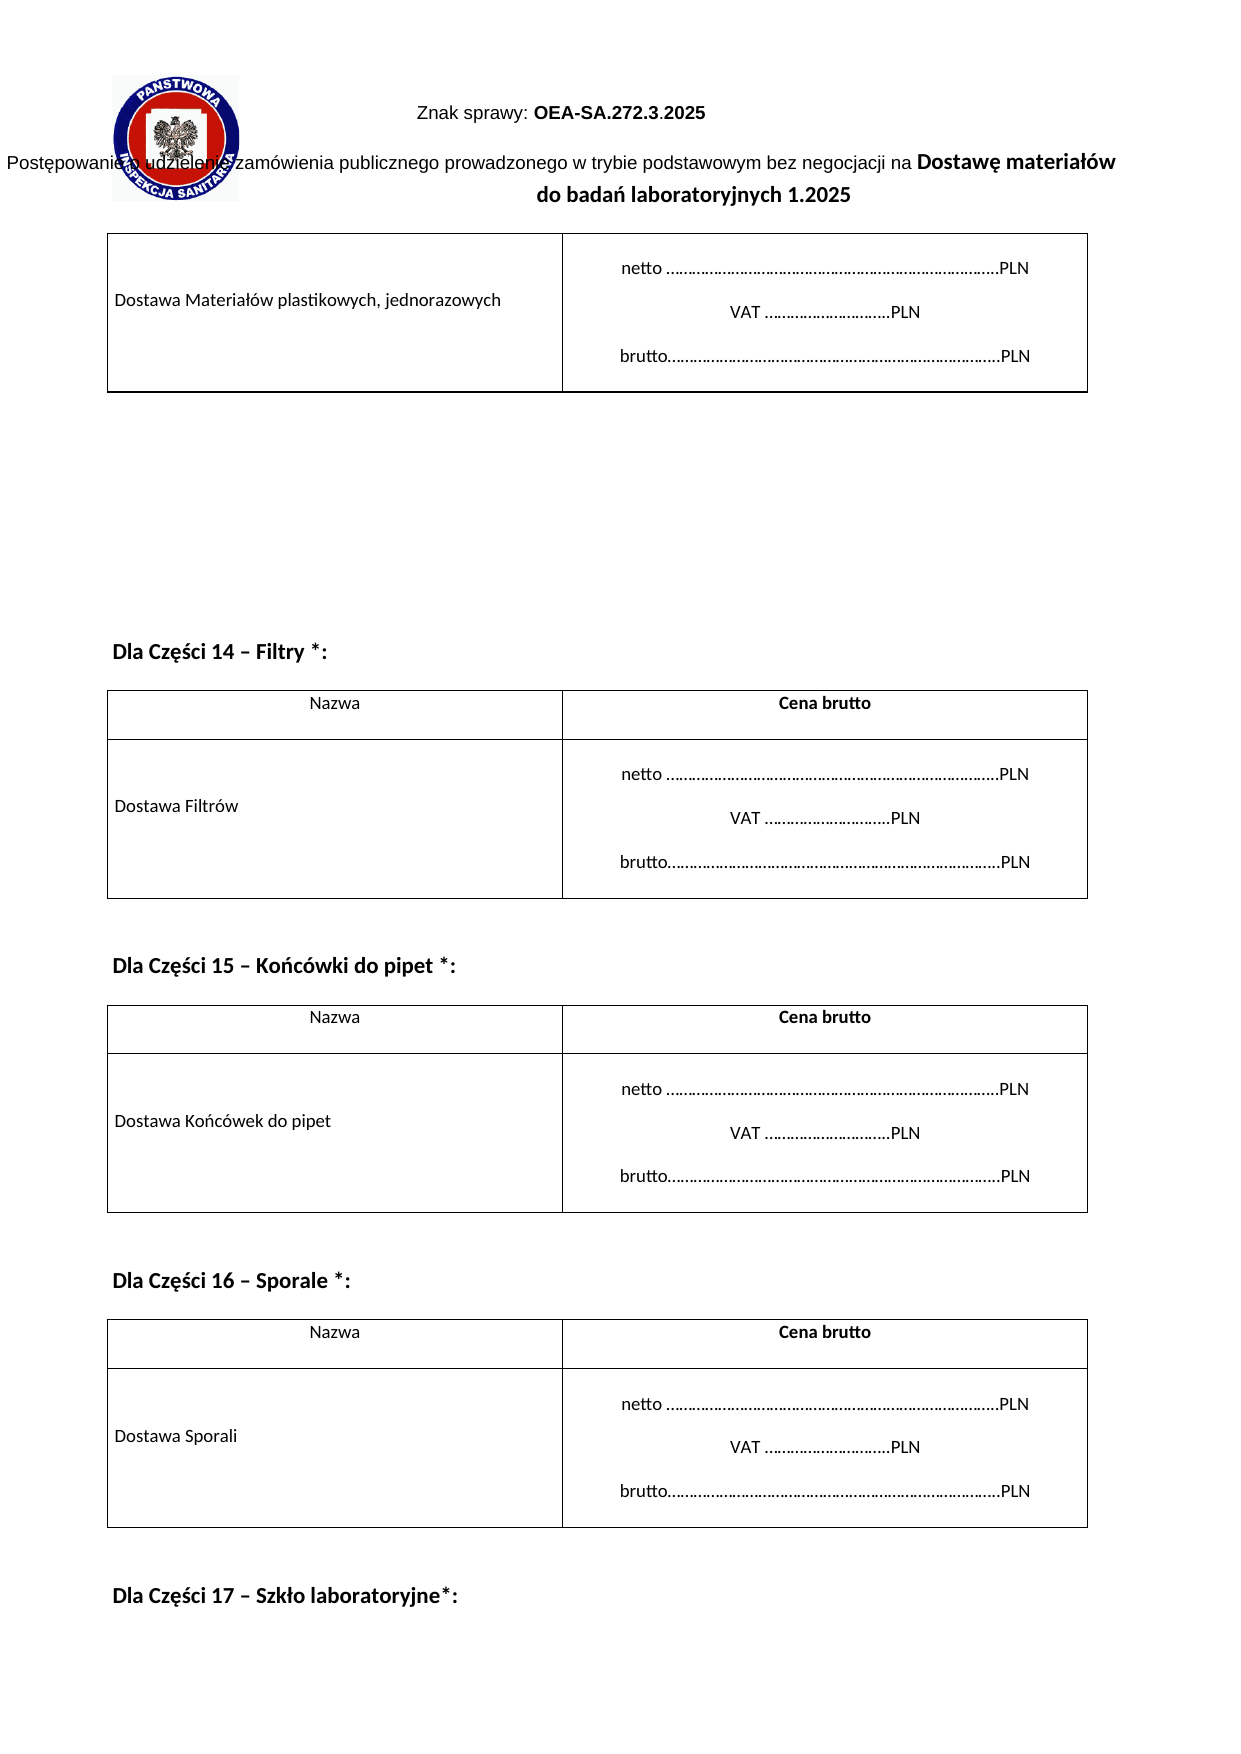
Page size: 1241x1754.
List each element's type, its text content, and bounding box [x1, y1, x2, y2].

text Dla Części 14 – Filtry *: [112, 637, 1128, 665]
table_header Cena brutto [563, 691, 1087, 738]
text Dla Części 16 – Sporale *: [112, 1266, 1128, 1294]
table_header Nazwa [108, 691, 562, 738]
table_header Nazwa [108, 1320, 562, 1368]
text Dla Części 15 – Końcówki do pipet *: [112, 952, 1128, 979]
text Dla Części 17 – Szkło laboratoryjne*: [112, 1581, 1128, 1609]
table_header Cena brutto [563, 1006, 1087, 1053]
table_cell Dostawa Końcówek do pipet [108, 1054, 562, 1212]
table_cell netto …………………………………………………………………..PLN VAT ………………………..PLN brutto…………………………………………………………………..PLN [563, 1369, 1087, 1527]
table_cell netto …………………………………………………………………..PLN VAT ………………………..PLN brutto…………………………………………………………………..PLN [563, 1054, 1087, 1212]
table_cell Dostawa Sporali [108, 1369, 562, 1527]
table_cell Dostawa Materiałów plastikowych, jednorazowych [108, 234, 562, 391]
table_cell netto …………………………………………………………………..PLN VAT ………………………..PLN brutto…………………………………………………………………..PLN [563, 740, 1087, 897]
table_cell Dostawa Filtrów [108, 740, 562, 897]
table_header Nazwa [108, 1006, 562, 1053]
picture [112, 75, 240, 201]
table_cell netto …………………………………………………………………..PLN VAT ………………………..PLN brutto…………………………………………………………………..PLN [563, 234, 1087, 391]
table_header Cena brutto [563, 1320, 1087, 1368]
